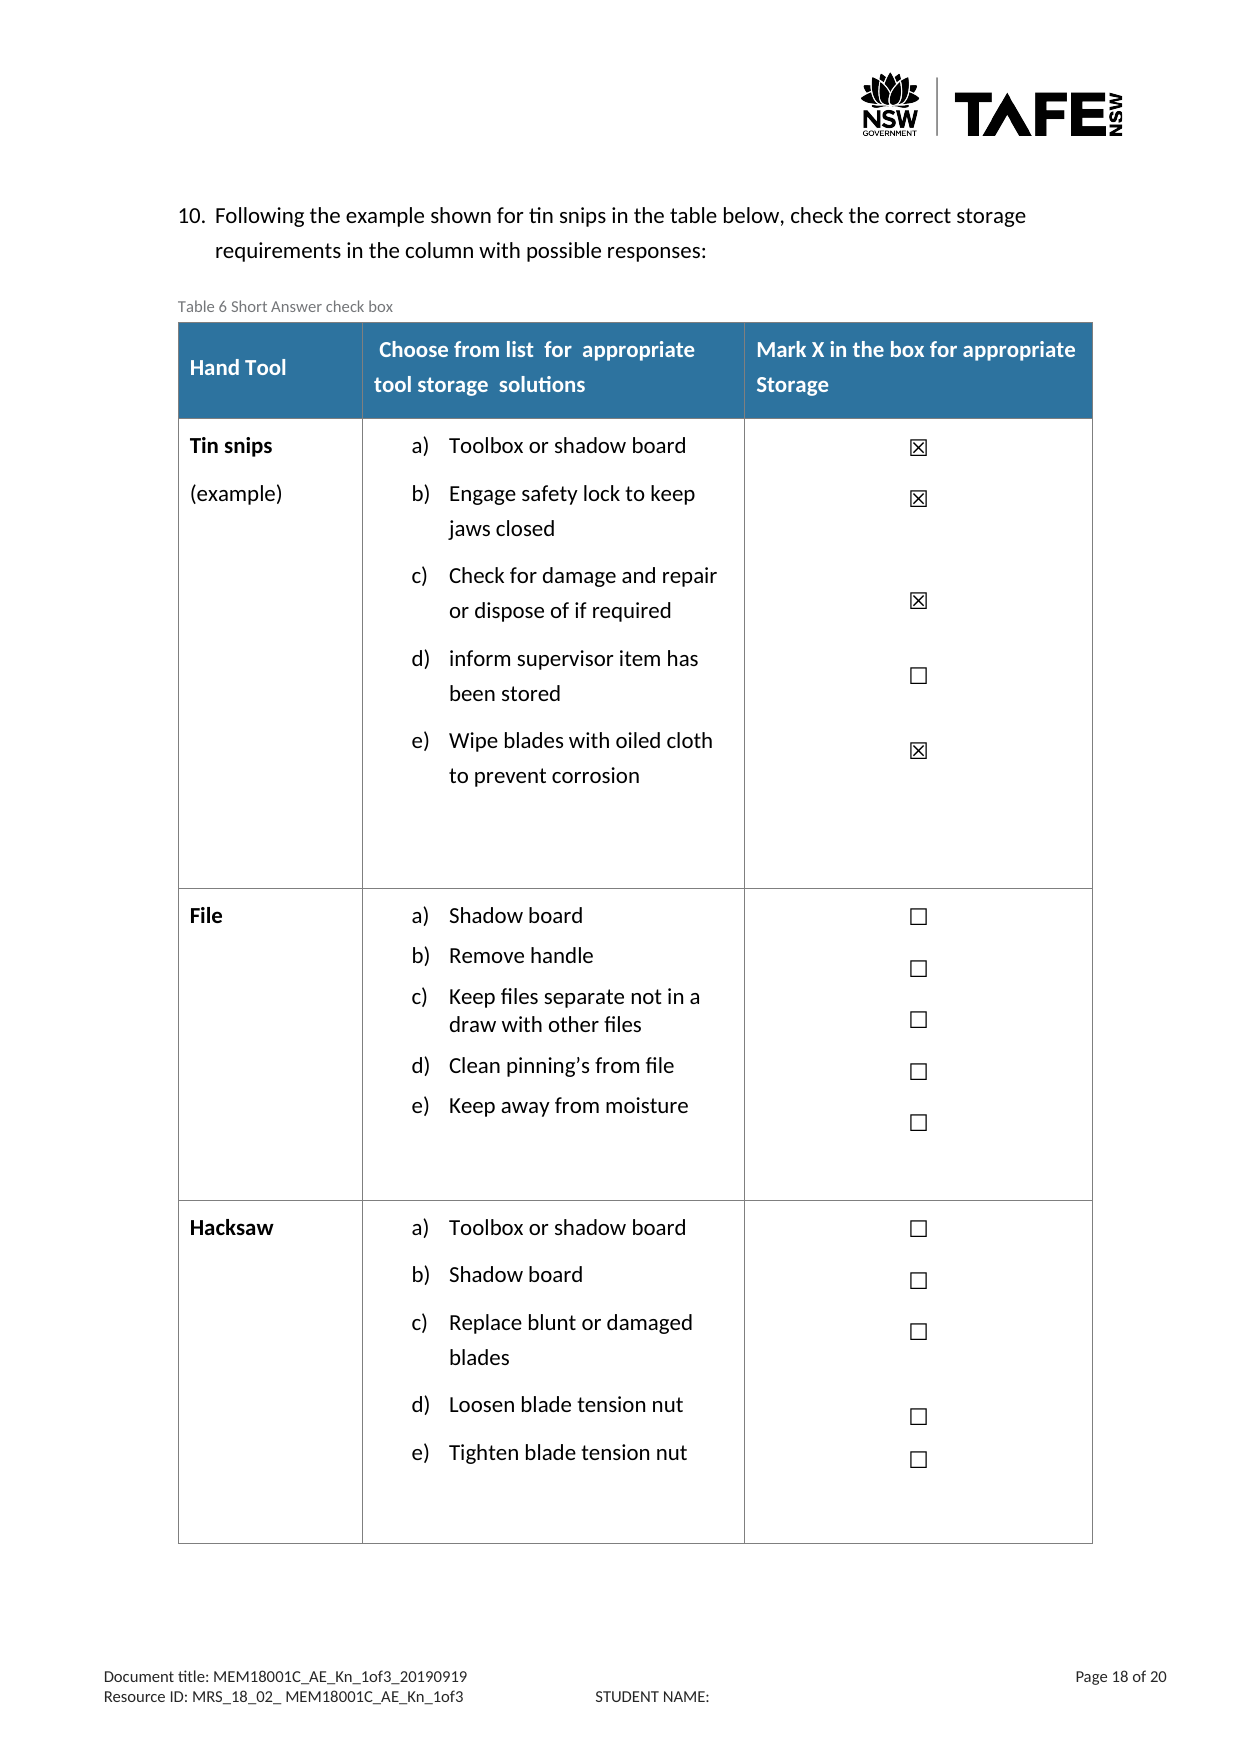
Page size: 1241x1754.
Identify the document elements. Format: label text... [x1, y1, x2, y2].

table_cell [745, 419, 1092, 888]
table_cell [745, 1201, 1092, 1543]
table_cell [745, 889, 1092, 1199]
table_cell Toolbox or shadow board Shadow board Replace blunt or damaged blades Loosen blade tension nut Tighten blade tension nut [363, 1201, 744, 1543]
table_header Choose from list for appropriate tool storage solutions [363, 323, 744, 418]
table_cell Hacksaw [179, 1201, 362, 1543]
table_header Mark X in the box for appropriate Storage [745, 323, 1092, 418]
picture [861, 71, 1123, 137]
list Following the example shown for tin snips in the table below, check the correct storage requirements in the column with possible responses: [177, 202, 1092, 264]
table_header Hand Tool [179, 323, 362, 418]
table_cell Toolbox or shadow board Engage safety lock to keep jaws closed Check for damage and repair or dispose of if required inform supervisor item has been stored Wipe blades with oiled cloth to prevent corrosion [363, 419, 744, 888]
table_cell Shadow board Remove handle Keep files separate not in a draw with other files Clean pinning’s from file Keep away from moisture [363, 889, 744, 1199]
table_cell Tin snips (example) [179, 419, 362, 888]
table_cell File [179, 889, 362, 1199]
text Table 6 Short Answer check box [148, 297, 1092, 317]
